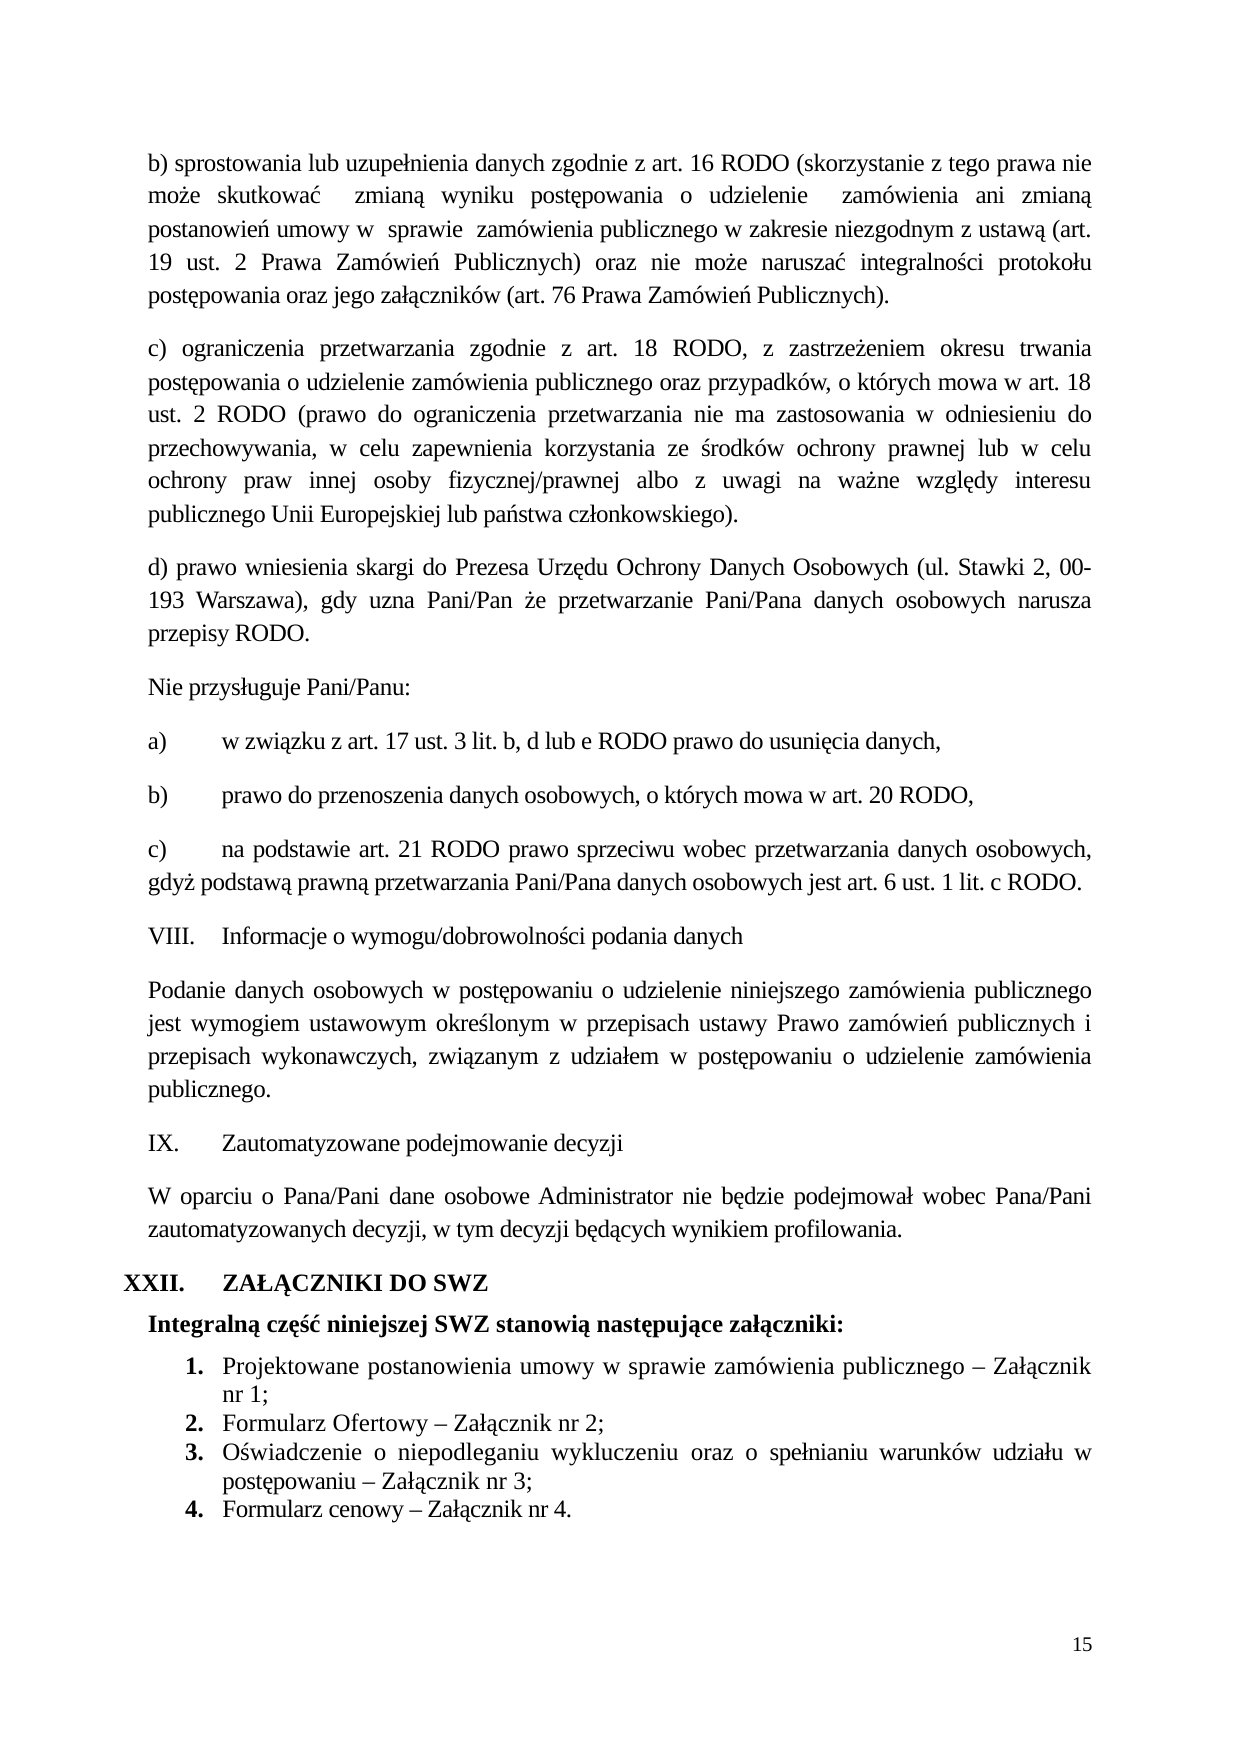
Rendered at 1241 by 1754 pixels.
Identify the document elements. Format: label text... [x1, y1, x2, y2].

text c) ograniczenia przetwarzania zgodnie z art. 18 RODO, z zastrzeżeniem okresu trwania postępowania o udzielenie zamówienia publicznego oraz przypadków, o których mowa w art. 18 ust. 2 RODO (prawo do ograniczenia przetwarzania nie ma zastosowania w odniesieniu do przechowywania, w celu zapewnienia korzystania ze środków ochrony prawnej lub w celu ochrony praw innej osoby fizycznej/prawnej albo z uwagi na ważne względy interesu publicznego Unii Europejskiej lub państwa członkowskiego). [148, 333, 1093, 527]
list ZAŁĄCZNIKI DO SWZ [185, 1268, 1093, 1297]
list Formularz Ofertowy – Załącznik nr 2; [185, 1408, 1093, 1437]
list Oświadczenie o niepodleganiu wykluczeniu oraz o spełnianiu warunków udziału w postępowaniu – Załącznik nr 3; [185, 1437, 1093, 1494]
list Projektowane postanowienia umowy w sprawie zamówienia publicznego – Załącznik nr 1; [185, 1351, 1093, 1408]
text b) prawo do przenoszenia danych osobowych, o których mowa w art. 20 RODO, [148, 780, 1093, 809]
text Nie przysługuje Pani/Panu: [148, 672, 1093, 701]
text VIII. Informacje o wymogu/dobrowolności podania danych [148, 921, 1093, 949]
text Integralną część niniejszej SWZ stanowią następujące załączniki: [148, 1309, 1093, 1338]
text Podanie danych osobowych w postępowaniu o udzielenie niniejszego zamówienia publicznego jest wymogiem ustawowym określonym w przepisach ustawy Prawo zamówień publicznych i przepisach wykonawczych, związanym z udziałem w postępowaniu o udzielenie zamówienia publicznego. [148, 975, 1093, 1102]
text b) sprostowania lub uzupełnienia danych zgodnie z art. 16 RODO (skorzystanie z tego prawa nie może skutkować zmianą wyniku postępowania o udzielenie zamówienia ani zmianą postanowień umowy w sprawie zamówienia publicznego w zakresie niezgodnym z ustawą (art. 19 ust. 2 Prawa Zamówień Publicznych) oraz nie może naruszać integralności protokołu postępowania oraz jego załączników (art. 76 Prawa Zamówień Publicznych). [148, 148, 1093, 308]
text W oparciu o Pana/Pani dane osobowe Administrator nie będzie podejmował wobec Pana/Pani zautomatyzowanych decyzji, w tym decyzji będących wynikiem profilowania. [148, 1181, 1093, 1243]
text d) prawo wniesienia skargi do Prezesa Urzędu Ochrony Danych Osobowych (ul. Stawki 2, 00- 193 Warszawa), gdy uzna Pani/Pan że przetwarzanie Pani/Pana danych osobowych narusza przepisy RODO. [148, 552, 1093, 647]
text c) na podstawie art. 21 RODO prawo sprzeciwu wobec przetwarzania danych osobowych, gdyż podstawą prawną przetwarzania Pani/Pana danych osobowych jest art. 6 ust. 1 lit. c RODO. [148, 834, 1093, 896]
list Formularz cenowy – Załącznik nr 4. [185, 1494, 1093, 1523]
text IX. Zautomatyzowane podejmowanie decyzji [148, 1128, 1093, 1156]
text a) w związku z art. 17 ust. 3 lit. b, d lub e RODO prawo do usunięcia danych, [148, 726, 1093, 755]
